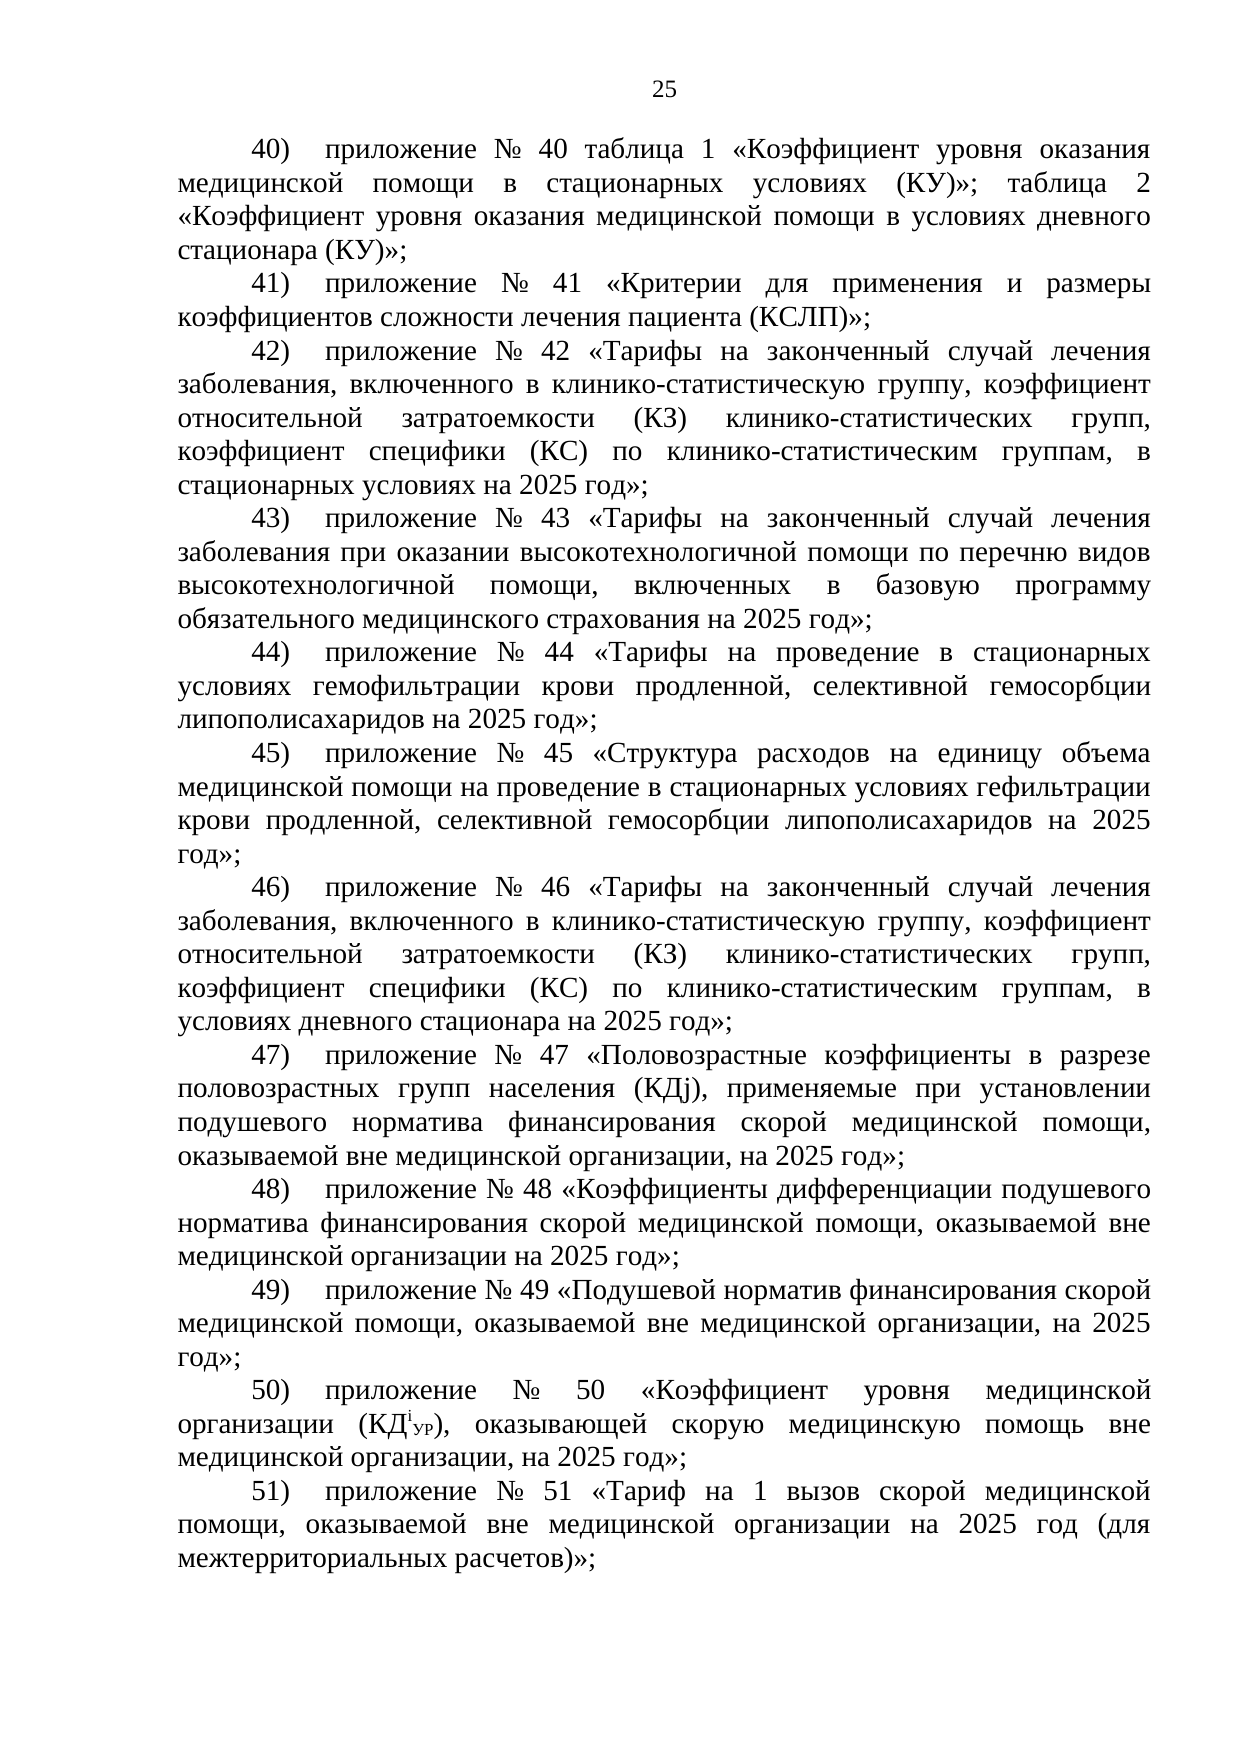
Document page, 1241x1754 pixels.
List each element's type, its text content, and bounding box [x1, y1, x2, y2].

list приложение № 46 «Тарифы на законченный случай лечения заболевания, включенного в клинико-статистическую группу, коэффициент относительной затратоемкости (КЗ) клинико-статистических групп, коэффициент специфики (КС) по клинико-статистическим группам, в условиях дневного стационара на 2025 год»; [177, 869, 1152, 1037]
list приложение № 41 «Критерии для применения и размеры коэффициентов сложности лечения пациента (КСЛП)»; [177, 266, 1152, 333]
list приложение № 44 «Тарифы на проведение в стационарных условиях гемофильтрации крови продленной, селективной гемосорбции липополисахаридов на 2025 год»; [177, 634, 1152, 735]
list приложение № 51 «Тариф на 1 вызов скорой медицинской помощи, оказываемой вне медицинской организации на 2025 год (для межтерриториальных расчетов)»; [177, 1473, 1152, 1574]
list приложение № 49 «Подушевой норматив финансирования скорой медицинской помощи, оказываемой вне медицинской организации, на 2025 год»; [177, 1272, 1152, 1372]
list приложение № 42 «Тарифы на законченный случай лечения заболевания, включенного в клинико-статистическую группу, коэффициент относительной затратоемкости (КЗ) клинико-статистических групп, коэффициент специфики (КС) по клинико-статистическим группам, в стационарных условиях на 2025 год»; [177, 333, 1152, 500]
list приложение № 45 «Структура расходов на единицу объема медицинской помощи на проведение в стационарных условиях гефильтрации крови продленной, селективной гемосорбции липополисахаридов на 2025 год»; [177, 735, 1152, 869]
list приложение № 48 «Коэффициенты дифференциации подушевого норматива финансирования скорой медицинской помощи, оказываемой вне медицинской организации на 2025 год»; [177, 1171, 1152, 1272]
list приложение № 40 таблица 1 «Коэффициент уровня оказания медицинской помощи в стационарных условиях (КУ)»; таблица 2 «Коэффициент уровня оказания медицинской помощи в условиях дневного стационара (КУ)»; [177, 131, 1152, 266]
list приложение № 50 «Коэффициент уровня медицинской организации (КДiУР), оказывающей скорую медицинскую помощь вне медицинской организации, на 2025 год»; [177, 1372, 1152, 1473]
list приложение № 47 «Половозрастные коэффициенты в разрезе половозрастных групп населения (КДj), применяемые при установлении подушевого норматива финансирования скорой медицинской помощи, оказываемой вне медицинской организации, на 2025 год»; [177, 1037, 1152, 1171]
list приложение № 43 «Тарифы на законченный случай лечения заболевания при оказании высокотехнологичной помощи по перечню видов высокотехнологичной помощи, включенных в базовую программу обязательного медицинского страхования на 2025 год»; [177, 500, 1152, 634]
